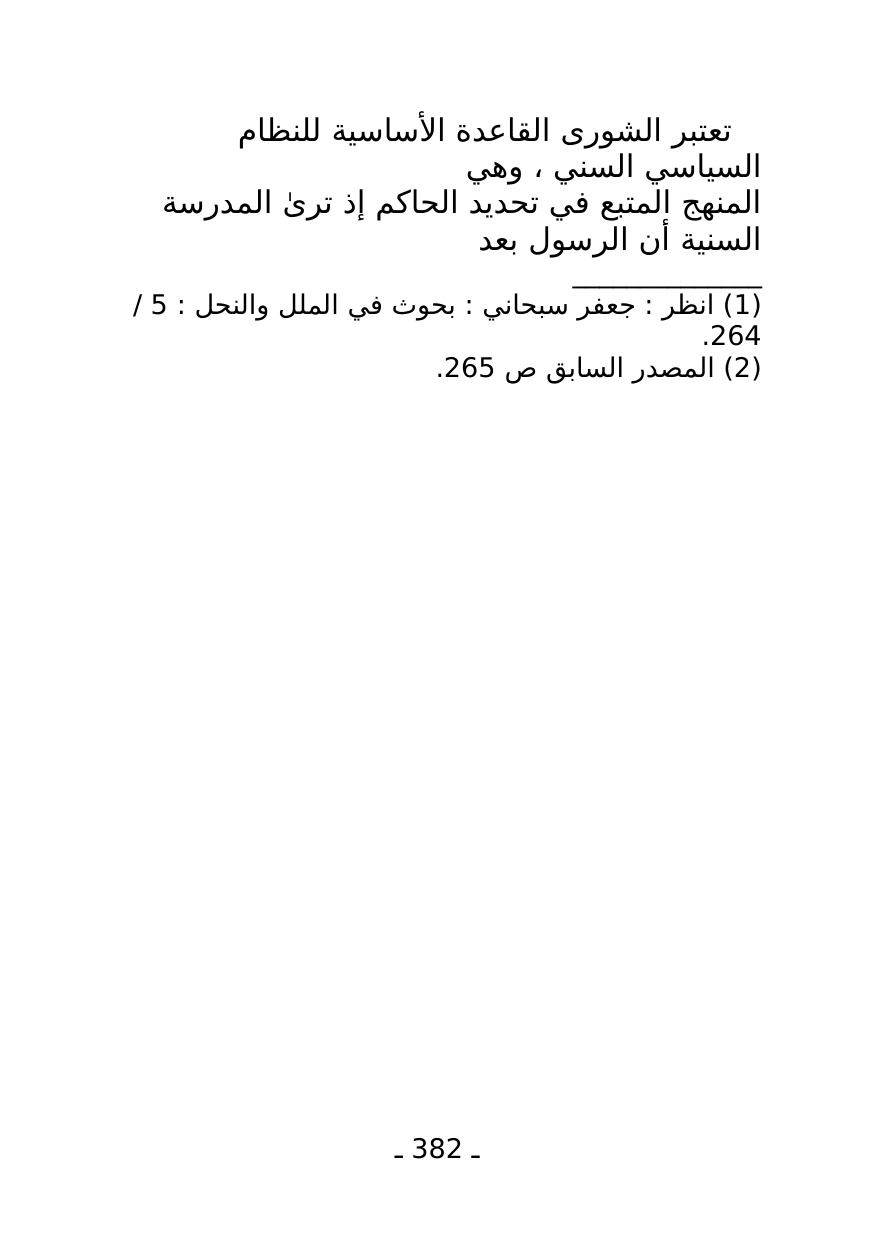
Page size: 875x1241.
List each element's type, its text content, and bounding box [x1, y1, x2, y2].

text (1) انظر : جعفر سبحاني : بحوث في الملل والنحل : 5 / 264. [112, 289, 762, 352]
text (2) المصدر السابق ص 265. [112, 352, 762, 384]
text تعتبر الشورى القاعدة الأساسية للنظام السياسي السني ، وهي المنهج المتبع في تحديد الحاكم إذ ترىٰ المدرسة السنية أن الرسول بعد ______________ [112, 112, 762, 289]
